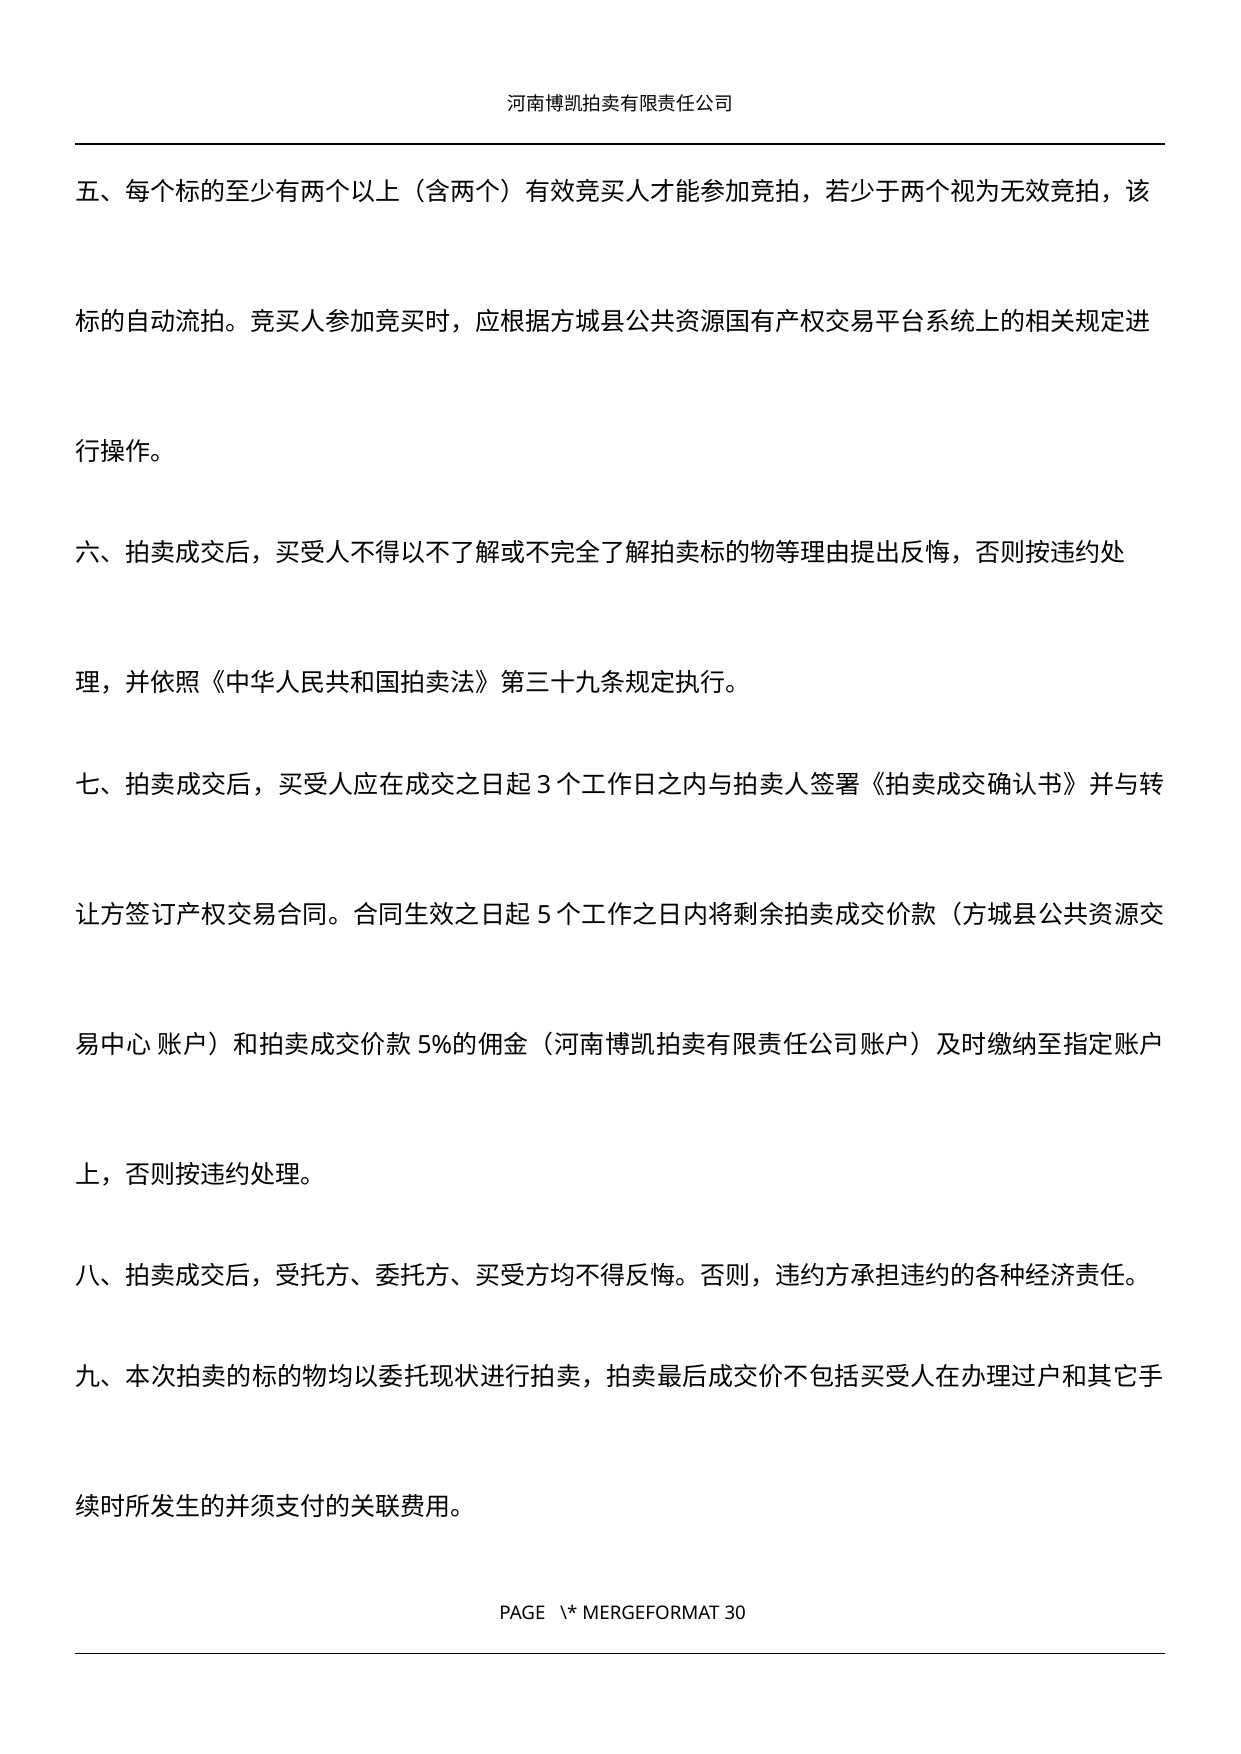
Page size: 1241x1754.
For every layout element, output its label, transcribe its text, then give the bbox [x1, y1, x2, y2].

text 九、本次拍卖的标的物均以委托现状进行拍卖，拍卖最后成交价不包括买受人在办理过户和其它手续时所发生的并须支付的关联费用。 [75, 1342, 1165, 1537]
text 五、每个标的至少有两个以上（含两个）有效竞买人才能参加竞拍，若少于两个视为无效竞拍，该标的自动流拍。竞买人参加竞买时，应根据方城县公共资源国有产权交易平台系统上的相关规定进行操作。 [75, 157, 1165, 482]
text 七、拍卖成交后，买受人应在成交之日起3个工作日之内与拍卖人签署《拍卖成交确认书》并与转让方签订产权交易合同。合同生效之日起5个工作之日内将剩余拍卖成交价款（方城县公共资源交易中心 账户）和拍卖成交价款5%的佣金（河南博凯拍卖有限责任公司账户）及时缴纳至指定账户上，否则按违约处理。 [75, 750, 1165, 1205]
text 六、拍卖成交后，买受人不得以不了解或不完全了解拍卖标的物等理由提出反悔，否则按违约处理，并依照《中华人民共和国拍卖法》第三十九条规定执行。 [75, 518, 1165, 713]
text 八、拍卖成交后，受托方、委托方、买受方均不得反悔。否则，违约方承担违约的各种经济责任。 [75, 1241, 1165, 1306]
